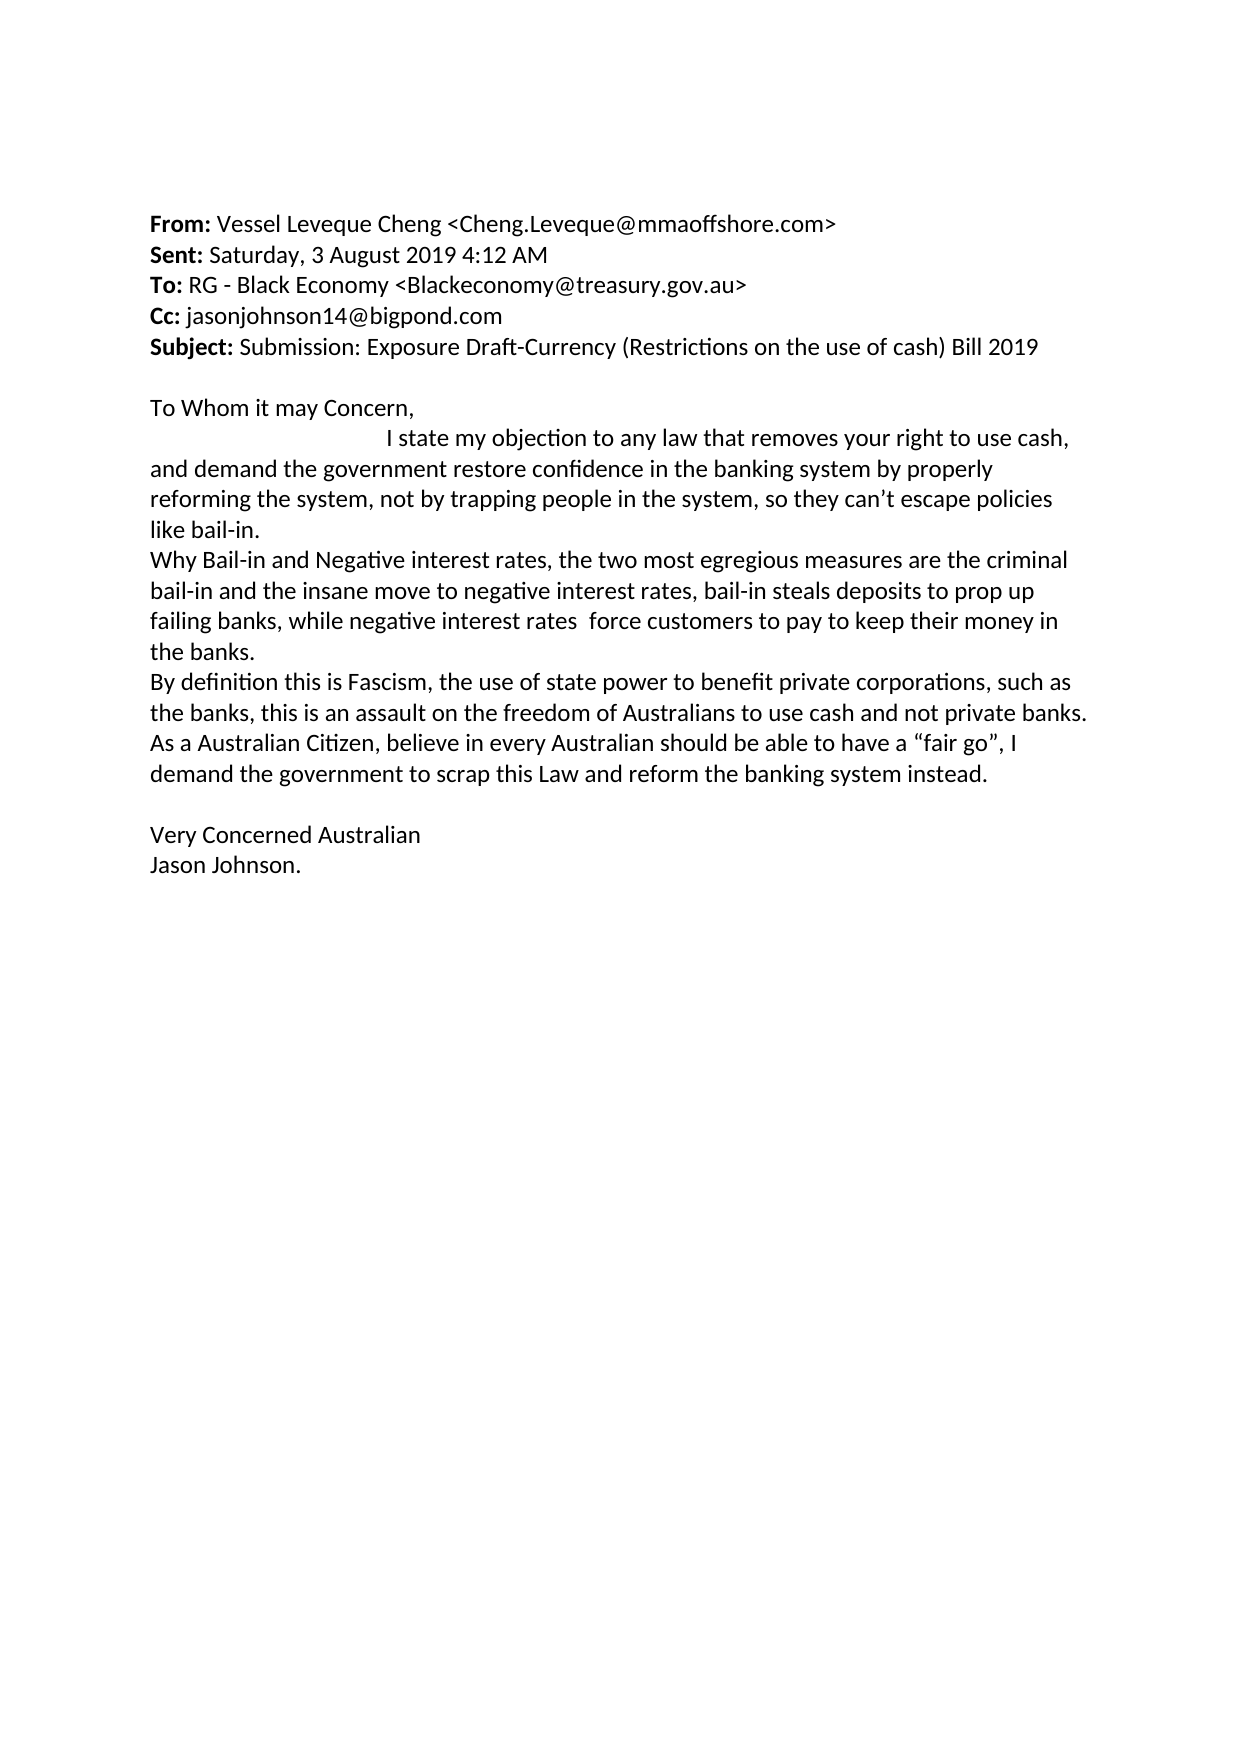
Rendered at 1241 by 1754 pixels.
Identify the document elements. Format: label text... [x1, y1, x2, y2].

text From: Vessel Leveque Cheng <Cheng.Leveque@mmaoffshore.com> Sent: Saturday, 3 August 2019 4:12 AM To: RG - Black Economy <Blackeconomy@treasury.gov.au> Cc: jasonjohnson14@bigpond.com Subject: Submission: Exposure Draft-Currency (Restrictions on the use of cash) Bill 2019 [150, 208, 1090, 361]
text Very Concerned Australian [150, 819, 1090, 849]
text By definition this is Fascism, the use of state power to benefit private corporations, such as the banks, this is an assault on the freedom of Australians to use cash and not private banks. [150, 666, 1090, 727]
text As a Australian Citizen, believe in every Australian should be able to have a “fair go”, I demand the government to scrap this Law and reform the banking system instead. [150, 727, 1090, 788]
text Why Bail-in and Negative interest rates, the two most egregious measures are the criminal bail-in and the insane move to negative interest rates, bail-in steals deposits to prop up failing banks, while negative interest rates force customers to pay to keep their money in the banks. [150, 544, 1090, 666]
text Jason Johnson. [150, 849, 1090, 880]
text To Whom it may Concern, [150, 392, 1090, 422]
text I state my objection to any law that removes your right to use cash, and demand the government restore confidence in the banking system by properly reforming the system, not by trapping people in the system, so they can’t escape policies like bail-in. [150, 422, 1090, 544]
